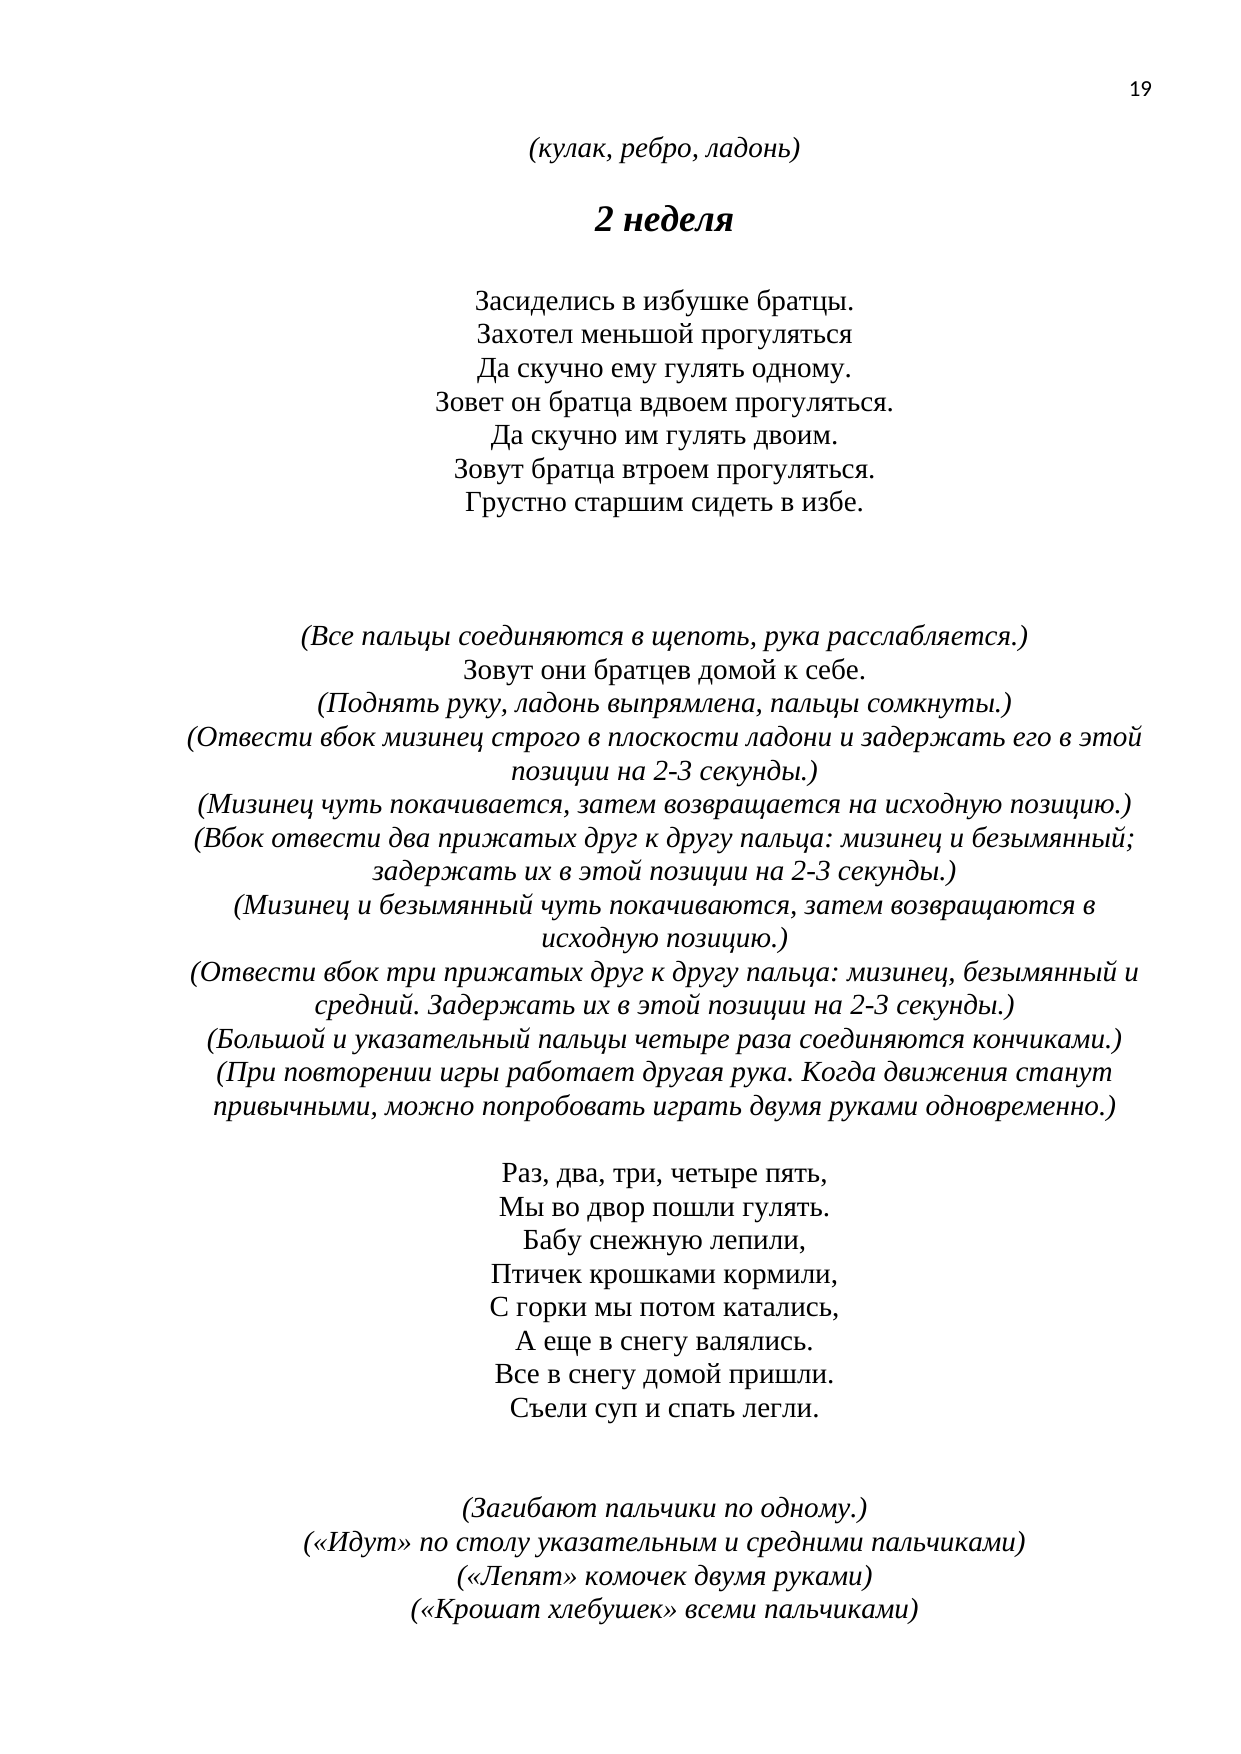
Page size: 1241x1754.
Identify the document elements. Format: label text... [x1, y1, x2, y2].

text (Большой и указательный пальцы четыре раза соединяются кончиками.) [177, 1021, 1152, 1054]
text Захотел меньшой прогуляться [177, 317, 1152, 350]
text Да скучно ему гулять одному. [177, 350, 1152, 384]
text (Отвести вбок три прижатых друг к другу пальца: мизинец, безымянный и средний. Задержать их в этой позиции на 2-3 секунды.) [177, 954, 1152, 1021]
text (кулак, ребро, ладонь) [177, 130, 1152, 163]
text (Все пальцы соединяются в щепоть, рука расслабляется.) [177, 618, 1152, 652]
text Грустно старшим сидеть в избе. [177, 484, 1152, 518]
text (Отвести вбок мизинец строго в плоскости ладони и задержать его в этой позиции на 2-3 секунды.) [177, 719, 1152, 786]
text (При повторении игры работает другая рука. Когда движения станут привычными, можно попробовать играть двумя руками одновременно.) [177, 1054, 1152, 1122]
text Мы во двор пошли гулять. [177, 1189, 1152, 1222]
text (Мизинец чуть покачивается, затем возвращается на исходную позицию.) [177, 786, 1152, 820]
text Зовет он братца вдвоем прогуляться. [177, 384, 1152, 417]
text Засиделись в избушке братцы. [177, 283, 1152, 317]
text Бабу снежную лепили, [177, 1222, 1152, 1256]
text С горки мы потом катались, [177, 1289, 1152, 1323]
text («Крошат хлебушек» всеми пальчиками) [177, 1591, 1152, 1625]
text Раз, два, три, четыре пять, [177, 1155, 1152, 1189]
text Птичек крошками кормили, [177, 1256, 1152, 1289]
text 2 неделя [177, 197, 1152, 240]
text (Вбок отвести два прижатых друг к другу пальца: мизинец и безымянный; задержать их в этой позиции на 2-3 секунды.) [177, 820, 1152, 887]
text Да скучно им гулять двоим. [177, 417, 1152, 451]
text Все в снегу домой пришли. [177, 1356, 1152, 1390]
text Зовут они братцев домой к себе. [177, 652, 1152, 686]
text («Лепят» комочек двумя руками) [177, 1558, 1152, 1591]
text (Поднять руку, ладонь выпрямлена, пальцы сомкнуты.) [177, 686, 1152, 719]
text (Мизинец и безымянный чуть покачиваются, затем возвращаются в исходную позицию.) [177, 887, 1152, 954]
text Зовут братца втроем прогуляться. [177, 451, 1152, 484]
text (Загибают пальчики по одному.) [177, 1491, 1152, 1524]
text А еще в снегу валялись. [177, 1323, 1152, 1356]
text («Идут» по столу указательным и средними пальчиками) [177, 1524, 1152, 1558]
text Съели суп и спать легли. [177, 1390, 1152, 1423]
